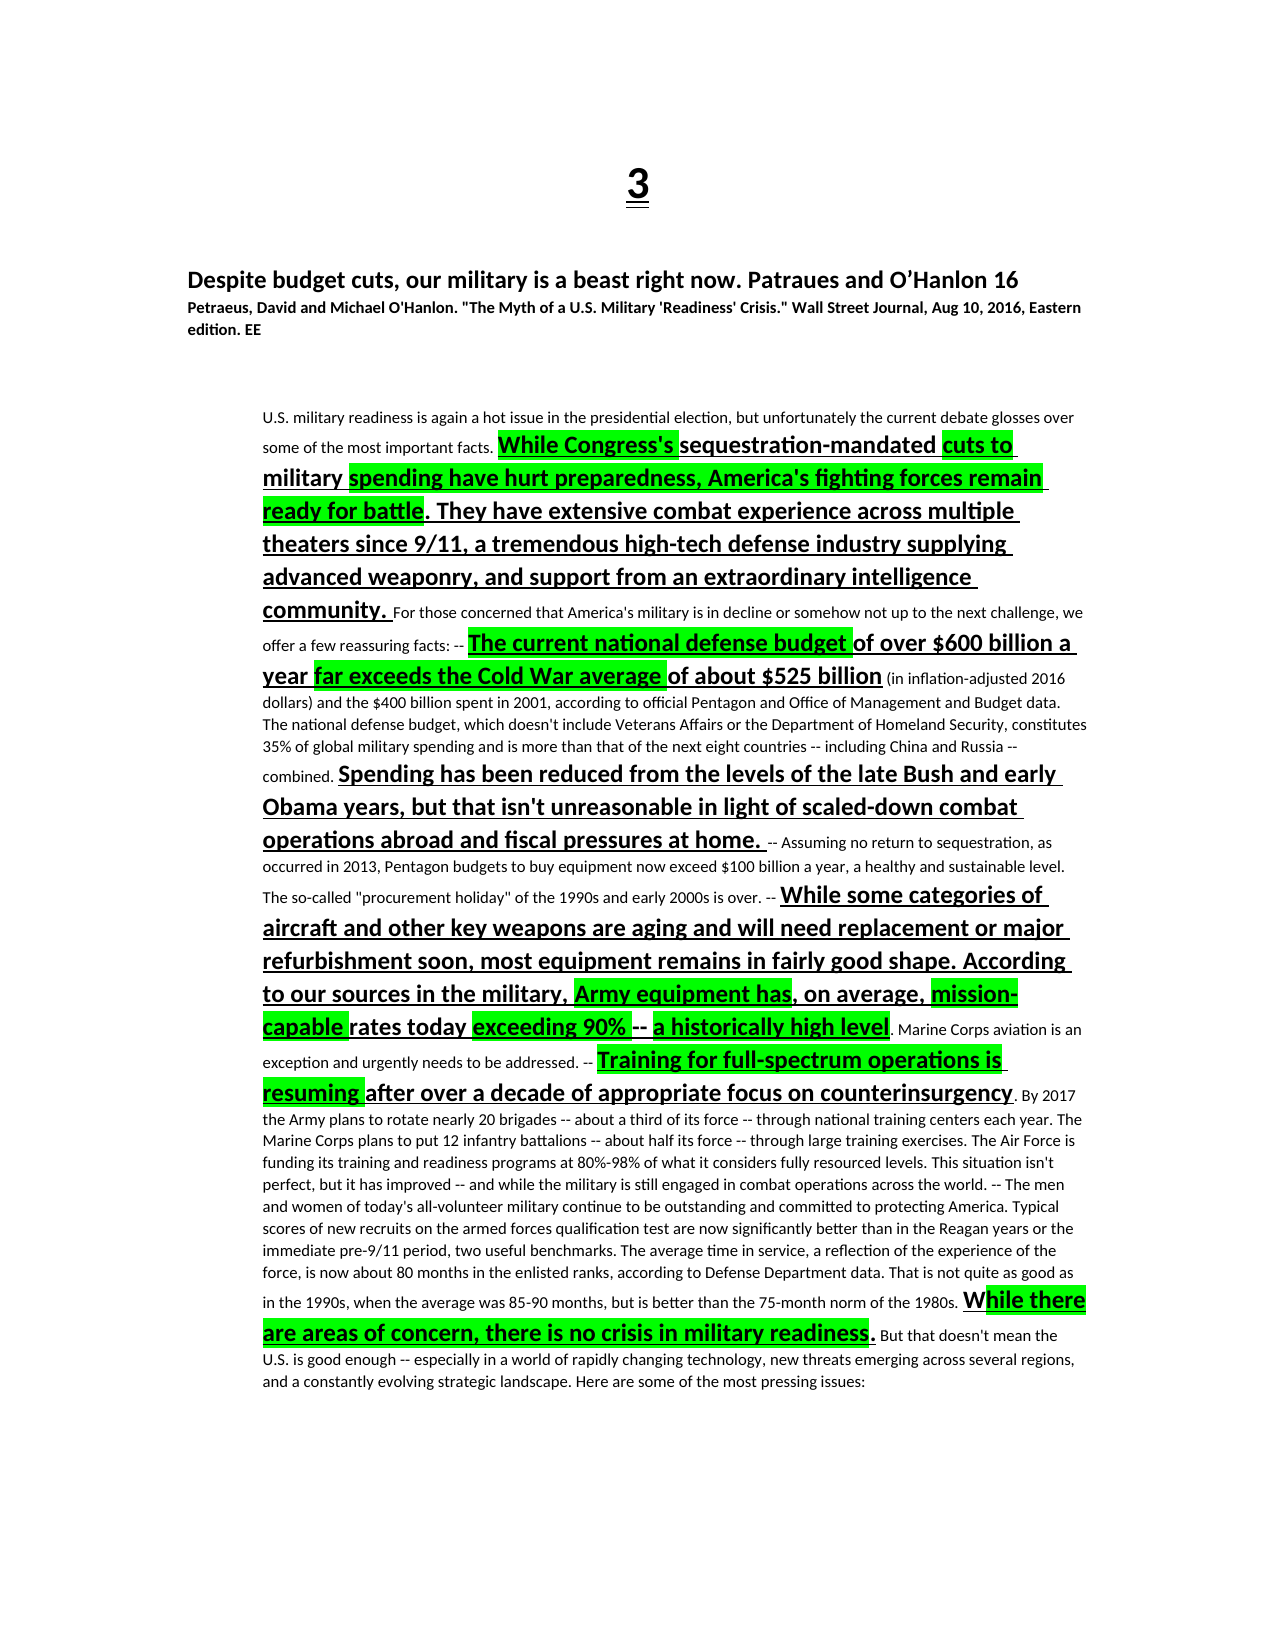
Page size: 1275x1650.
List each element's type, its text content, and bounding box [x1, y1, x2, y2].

subtitle Despite budget cuts, our military is a beast right now. Patraues and O’Hanlon 16 [187, 264, 1087, 294]
text U.S. military readiness is again a hot issue in the presidential election, but unfortunately the current debate glosses over some of the most important facts. While Congress's sequestration-mandated cuts to military spending have hurt preparedness, America's fighting forces remain ready for battle. They have extensive combat experience across multiple theaters since 9/11, a tremendous high-tech defense industry supplying advanced weaponry, and support from an extraordinary intelligence community. For those concerned that America's military is in decline or somehow not up to the next challenge, we offer a few reassuring facts: -- The current national defense budget of over $600 billion a year far exceeds the Cold War average of about $525 billion (in inflation-adjusted 2016 dollars) and the $400 billion spent in 2001, according to official Pentagon and Office of Management and Budget data. The national defense budget, which doesn't include Veterans Affairs or the Department of Homeland Security, constitutes 35% of global military spending and is more than that of the next eight countries -- including China and Russia -- combined. Spending has been reduced from the levels of the late Bush and early Obama years, but that isn't unreasonable in light of scaled-down combat operations abroad and fiscal pressures at home. -- Assuming no return to sequestration, as occurred in 2013, Pentagon budgets to buy equipment now exceed $100 billion a year, a healthy and sustainable level. The so-called "procurement holiday" of the 1990s and early 2000s is over. -- While some categories of aircraft and other key weapons are aging and will need replacement or major refurbishment soon, most equipment remains in fairly good shape. According to our sources in the military, Army equipment has, on average, mission-capable rates today exceeding 90% -- a historically high level. Marine Corps aviation is an exception and urgently needs to be addressed. -- Training for full-spectrum operations is resuming after over a decade of appropriate focus on counterinsurgency. By 2017 the Army plans to rotate nearly 20 brigades -- about a third of its force -- through national training centers each year. The Marine Corps plans to put 12 infantry battalions -- about half its force -- through large training exercises. The Air Force is funding its training and readiness programs at 80%-98% of what it considers fully resourced levels. This situation isn't perfect, but it has improved -- and while the military is still engaged in combat operations across the world. -- The men and women of today's all-volunteer military continue to be outstanding and committed to protecting America. Typical scores of new recruits on the armed forces qualification test are now significantly better than in the Reagan years or the immediate pre-9/11 period, two useful benchmarks. The average time in service, a reflection of the experience of the force, is now about 80 months in the enlisted ranks, according to Defense Department data. That is not quite as good as in the 1990s, when the average was 85-90 months, but is better than the 75-month norm of the 1980s. While there are areas of concern, there is no crisis in military readiness. But that doesn't mean the U.S. is good enough -- especially in a world of rapidly changing technology, new threats emerging across several regions, and a constantly evolving strategic landscape. Here are some of the most pressing issues: [262, 407, 1087, 1392]
text Petraeus, David and Michael O'Hanlon. "The Myth of a U.S. Military 'Readiness' Crisis." Wall Street Journal, Aug 10, 2016, Eastern edition. EE [187, 297, 1087, 339]
subtitle 3 [187, 154, 1087, 210]
